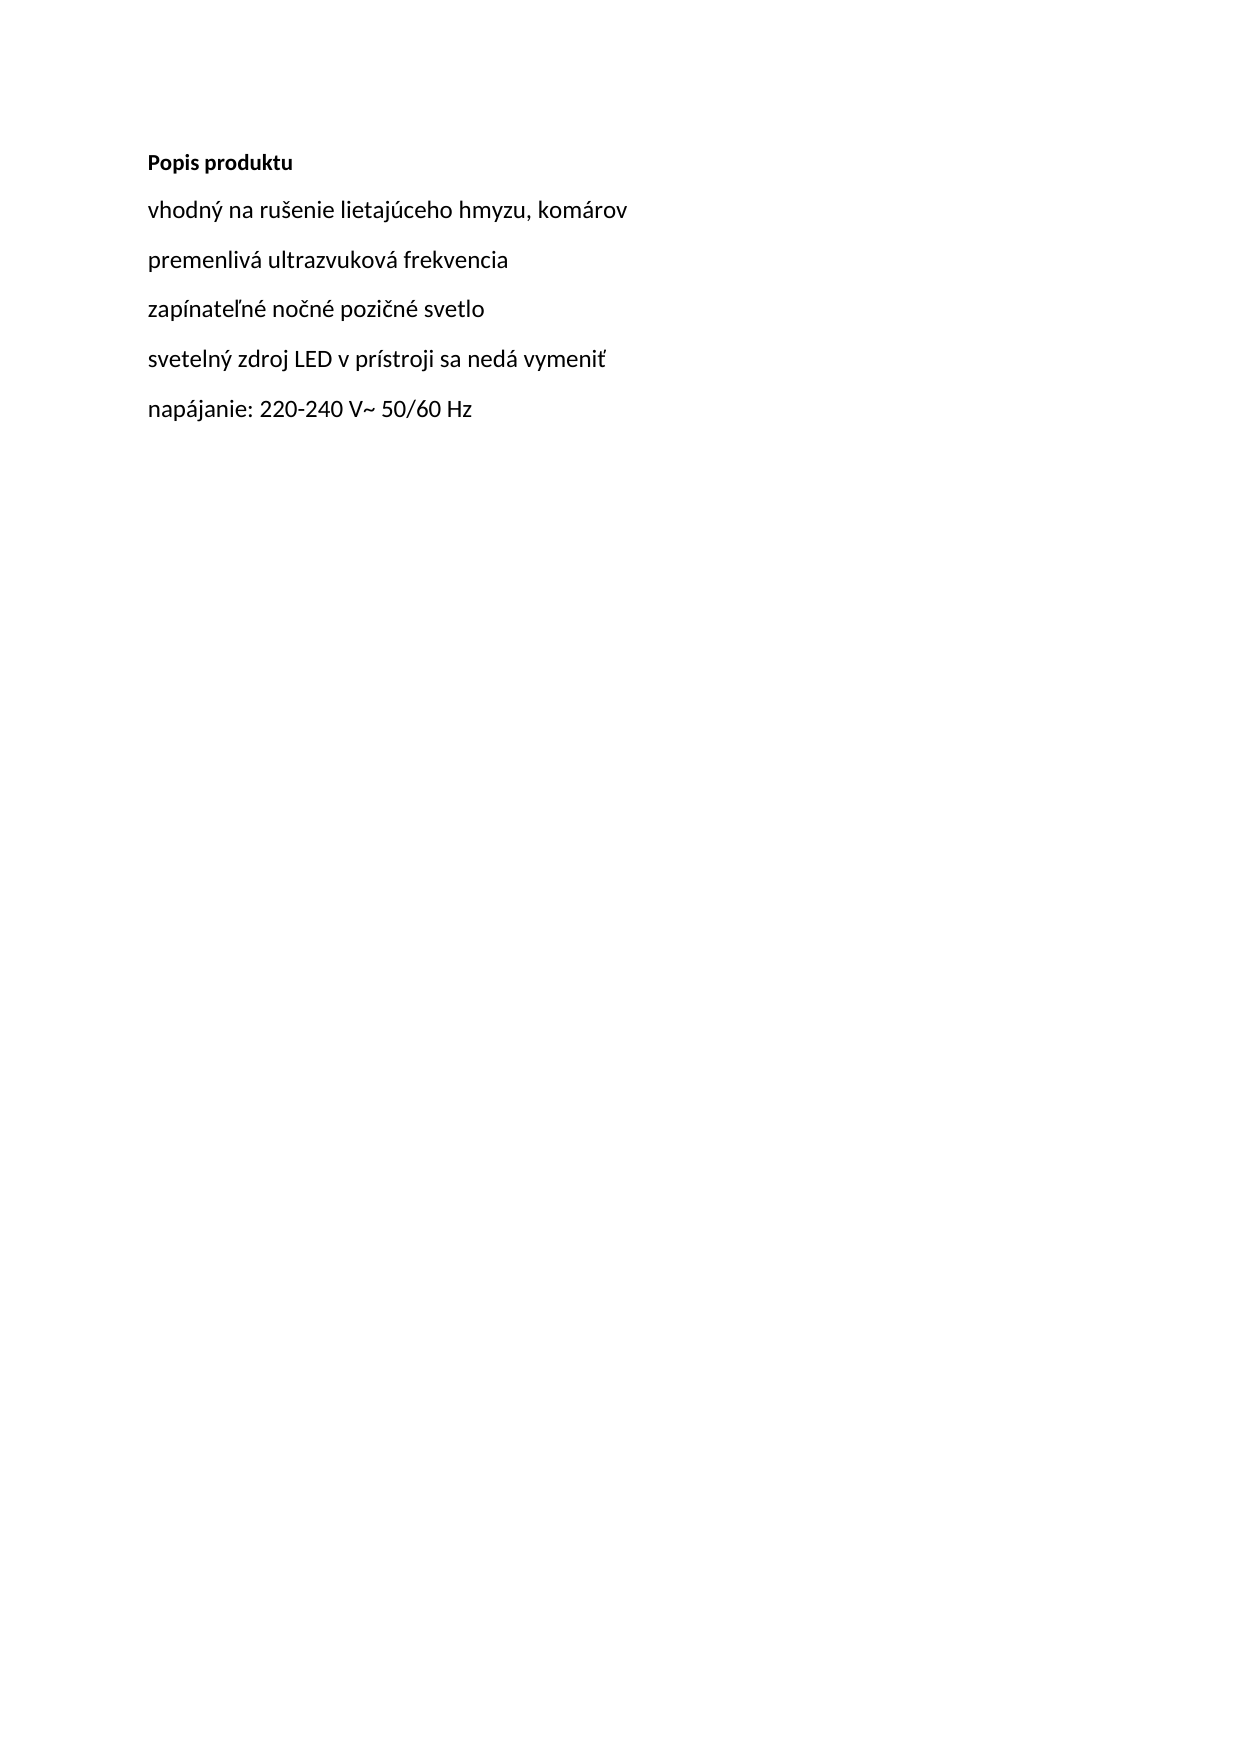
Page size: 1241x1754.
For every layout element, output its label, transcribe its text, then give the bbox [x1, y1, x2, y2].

text zapínateľné nočné pozičné svetlo [148, 294, 1093, 324]
text vhodný na rušenie lietajúceho hmyzu, komárov [148, 194, 1093, 225]
text premenlivá ultrazvuková frekvencia [148, 244, 1093, 274]
text Popis produktu [148, 148, 1093, 176]
text svetelný zdroj LED v prístroji sa nedá vymeniť [148, 343, 1093, 374]
text napájanie: 220-240 V~ 50/60 Hz [148, 393, 1093, 423]
